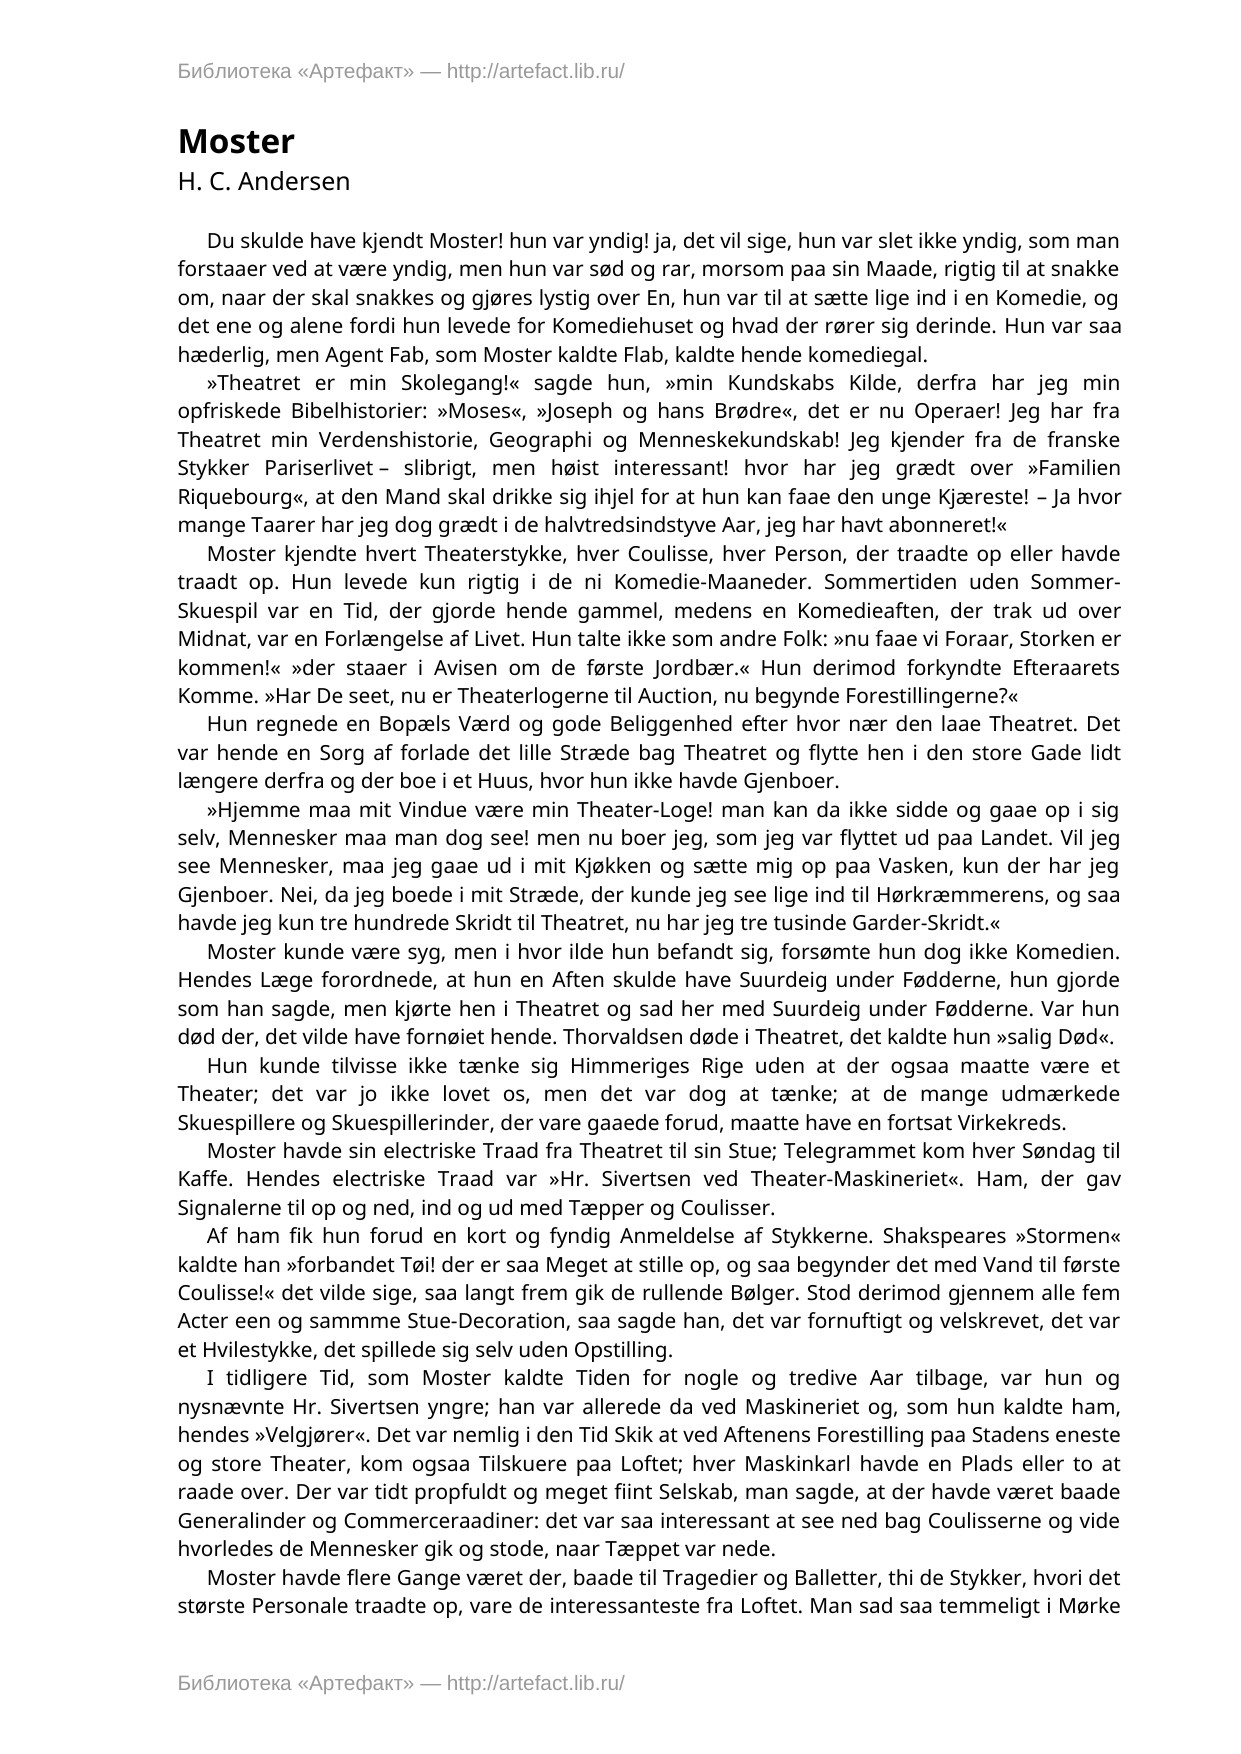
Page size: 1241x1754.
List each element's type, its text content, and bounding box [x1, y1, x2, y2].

text »Theatret er min Skolegang!« sagde hun, »min Kundskabs Kilde, derfra har jeg min opfriskede Bibelhistorier: »Moses«, »Joseph og hans Brødre«, det er nu Operaer! Jeg har fra Theatret min Verdenshistorie, Geographi og Menneskekundskab! Jeg kjender fra de franske Stykker Pariserlivet – slibrigt, men høist interessant! hvor har jeg grædt over »Familien Riquebourg«, at den Mand skal drikke sig ihjel for at hun kan faae den unge Kjæreste! – Ja hvor mange Taarer har jeg dog grædt i de halvtredsindstyve Aar, jeg har havt abonneret!« [177, 368, 1122, 539]
text Moster havde sin electriske Traad fra Theatret til sin Stue; Telegrammet kom hver Søndag til Kaffe. Hendes electriske Traad var »Hr. Sivertsen ved Theater-Maskineriet«. Ham, der gav Signalerne til op og ned, ind og ud med Tæpper og Coulisser. [177, 1136, 1122, 1221]
text Moster kjendte hvert Theaterstykke, hver Coulisse, hver Person, der traadte op eller havde traadt op. Hun levede kun rigtig i de ni Komedie-Maaneder. Sommertiden uden Sommer-Skuespil var en Tid, der gjorde hende gammel, medens en Komedieaften, der trak ud over Midnat, var en Forlængelse af Livet. Hun talte ikke som andre Folk: »nu faae vi Foraar, Storken er kommen!« »der staaer i Avisen om de første Jordbær.« Hun derimod forkyndte Efteraarets Komme. »Har De seet, nu er Theaterlogerne til Auction, nu begynde Forestillingerne?« [177, 539, 1122, 709]
text »Hjemme maa mit Vindue være min Theater-Loge! man kan da ikke sidde og gaae op i sig selv, Mennesker maa man dog see! men nu boer jeg, som jeg var flyttet ud paa Landet. Vil jeg see Mennesker, maa jeg gaae ud i mit Kjøkken og sætte mig op paa Vasken, kun der har jeg Gjenboer. Nei, da jeg boede i mit Stræde, der kunde jeg see lige ind til Hørkræmmerens, og saa havde jeg kun tre hundrede Skridt til Theatret, nu har jeg tre tusinde Garder-Skridt.« [177, 795, 1122, 937]
text Af ham fik hun forud en kort og fyndig Anmeldelse af Stykkerne. Shakspeares »Stormen« kaldte han »forbandet Tøi! der er saa Meget at stille op, og saa begynder det med Vand til første Coulisse!« det vilde sige, saa langt frem gik de rullende Bølger. Stod derimod gjennem alle fem Acter een og sammme Stue-Decoration, saa sagde han, det var fornuftigt og velskrevet, det var et Hvilestykke, det spillede sig selv uden Opstilling. [177, 1221, 1122, 1363]
text Moster [177, 118, 1122, 163]
text Hun kunde tilvisse ikke tænke sig Himmeriges Rige uden at der ogsaa maatte være et Theater; det var jo ikke lovet os, men det var dog at tænke; at de mange udmærkede Skuespillere og Skuespillerinder, der vare gaaede forud, maatte have en fortsat Virkekreds. [177, 1051, 1122, 1136]
text I tidligere Tid, som Moster kaldte Tiden for nogle og tredive Aar tilbage, var hun og nysnævnte Hr. Sivertsen yngre; han var allerede da ved Maskineriet og, som hun kaldte ham, hendes »Velgjører«. Det var nemlig i den Tid Skik at ved Aftenens Forestilling paa Stadens eneste og store Theater, kom ogsaa Tilskuere paa Loftet; hver Maskinkarl havde en Plads eller to at raade over. Der var tidt propfuldt og meget fiint Selskab, man sagde, at der havde været baade Generalinder og Commerceraadiner: det var saa interessant at see ned bag Coulisserne og vide hvorledes de Mennesker gik og stode, naar Tæppet var nede. [177, 1363, 1122, 1563]
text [177, 1563, 1122, 1619]
text H. C. Andersen [177, 163, 1122, 198]
text Du skulde have kjendt Moster! hun var yndig! ja, det vil sige, hun var slet ikke yndig, som man forstaaer ved at være yndig, men hun var sød og rar, morsom paa sin Maade, rigtig til at snakke om, naar der skal snakkes og gjøres lystig over En, hun var til at sætte lige ind i en Komedie, og det ene og alene fordi hun levede for Komediehuset og hvad der rører sig derinde. Hun var saa hæderlig, men Agent Fab, som Moster kaldte Flab, kaldte hende komediegal. [177, 226, 1122, 368]
text Moster kunde være syg, men i hvor ilde hun befandt sig, forsømte hun dog ikke Komedien. Hendes Læge forordnede, at hun en Aften skulde have Suurdeig under Fødderne, hun gjorde som han sagde, men kjørte hen i Theatret og sad her med Suurdeig under Fødderne. Var hun død der, det vilde have fornøiet hende. Thorvaldsen døde i Theatret, det kaldte hun »salig Død«. [177, 937, 1122, 1051]
text Hun regnede en Bopæls Værd og gode Beliggenhed efter hvor nær den laae Theatret. Det var hende en Sorg af forlade det lille Stræde bag Theatret og flytte hen i den store Gade lidt længere derfra og der boe i et Huus, hvor hun ikke havde Gjenboer. [177, 709, 1122, 795]
